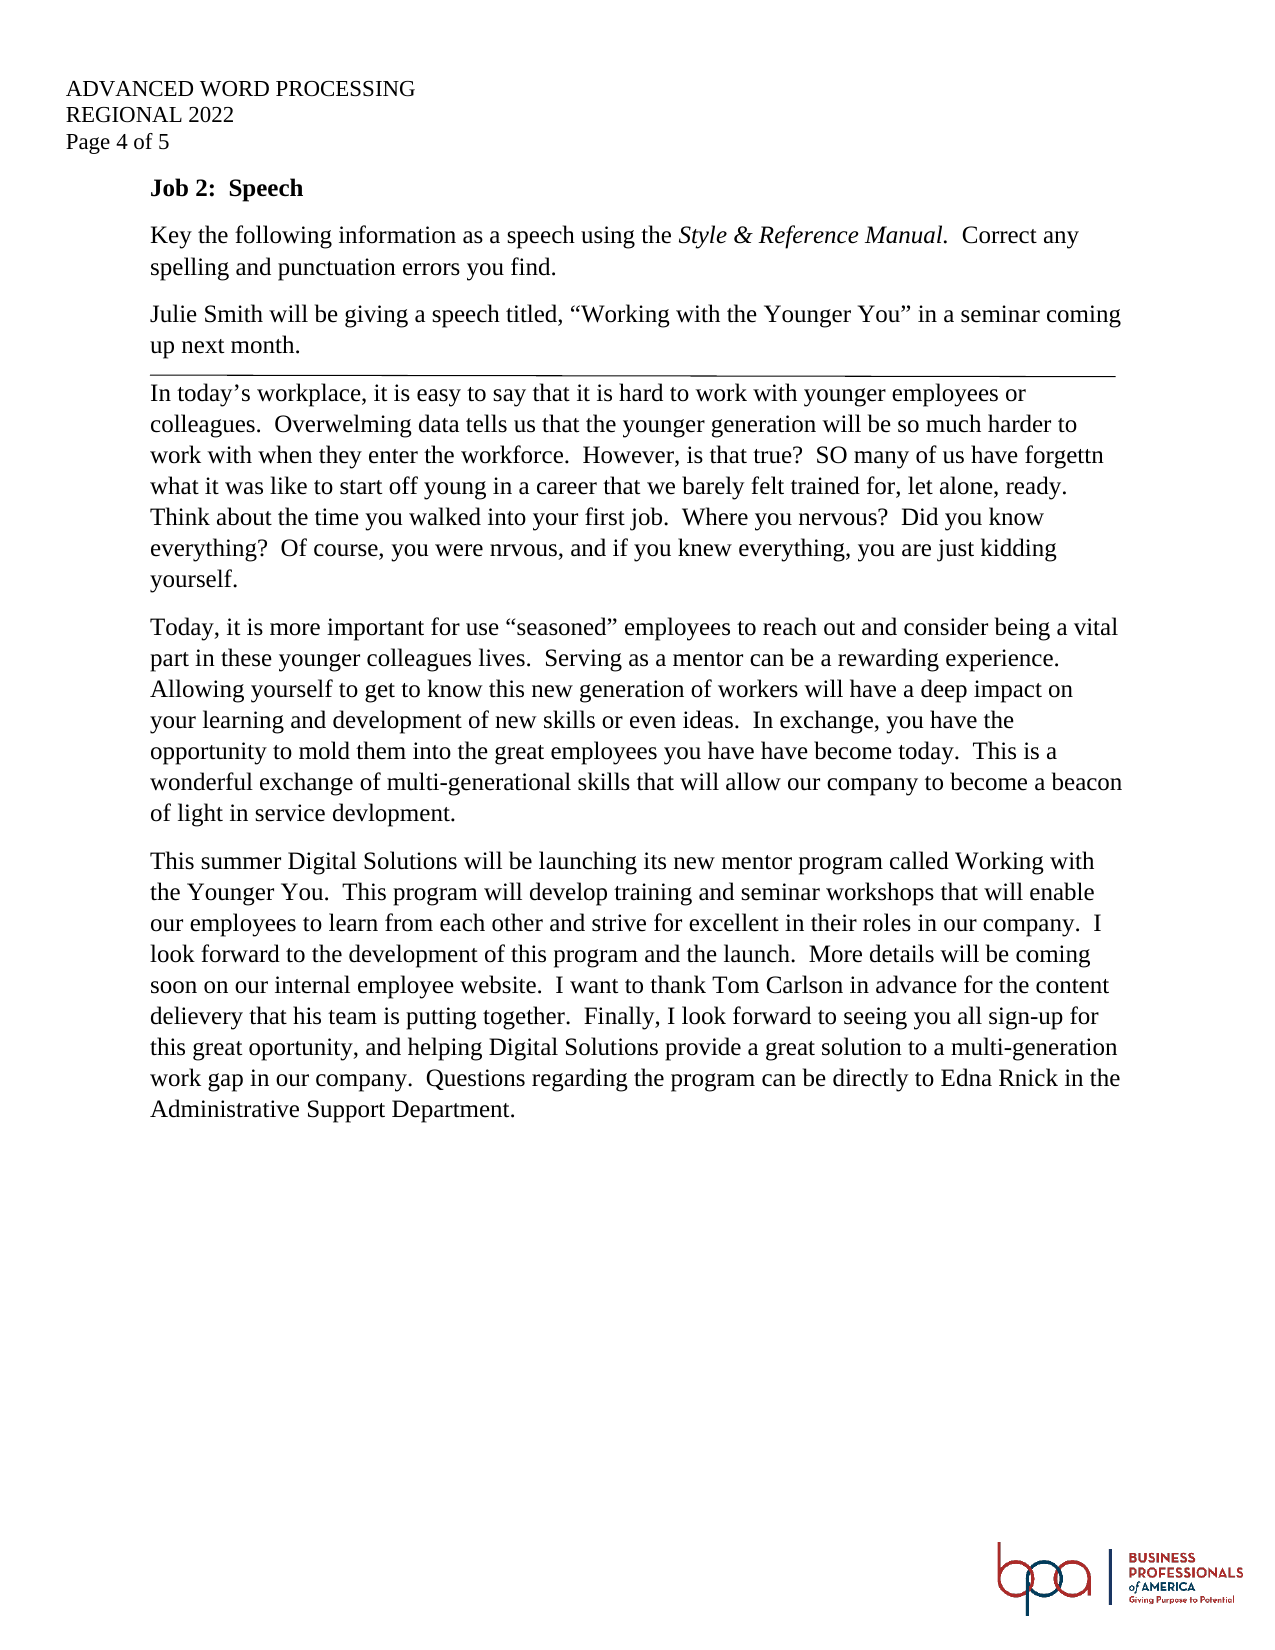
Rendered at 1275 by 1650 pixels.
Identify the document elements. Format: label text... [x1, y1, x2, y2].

text Today, it is more important for use “seasoned” employees to reach out and consider being a vital part in these younger colleagues lives. Serving as a mentor can be a rewarding experience. Allowing yourself to get to know this new generation of workers will have a deep impact on your learning and development of new skills or even ideas. In exchange, you have the opportunity to mold them into the great employees you have have become today. This is a wonderful exchange of multi-generational skills that will allow our company to become a beacon of light in service devlopment. [150, 612, 1125, 827]
text Julie Smith will be giving a speech titled, “Working with the Younger You” in a seminar coming up next month. [150, 299, 1125, 359]
picture [997, 1542, 1243, 1616]
text This summer Digital Solutions will be launching its new mentor program called Working with the Younger You. This program will develop training and seminar workshops that will enable our employees to learn from each other and strive for excellent in their roles in our company. I look forward to the development of this program and the launch. More details will be coming soon on our internal employee website. I want to thank Tom Carlson in advance for the content delievery that his team is putting together. Finally, I look forward to seeing you all sign-up for this great oportunity, and helping Digital Solutions provide a great solution to a multi-generation work gap in our company. Questions regarding the program can be directly to Edna Rnick in the Administrative Support Department. [150, 846, 1125, 1123]
text In today’s workplace, it is easy to say that it is hard to work with younger employees or colleagues. Overwelming data tells us that the younger generation will be so much harder to work with when they enter the workforce. However, is that true? SO many of us have forgettn what it was like to start off young in a career that we barely felt trained for, let alone, ready. Think about the time you walked into your first job. Where you nervous? Did you know everything? Of course, you were nrvous, and if you knew everything, you are just kidding yourself. [150, 378, 1125, 593]
text Job 2: Speech [150, 173, 1125, 202]
text Key the following information as a speech using the Style & Reference Manual. Correct any spelling and punctuation errors you find. [150, 221, 1125, 280]
